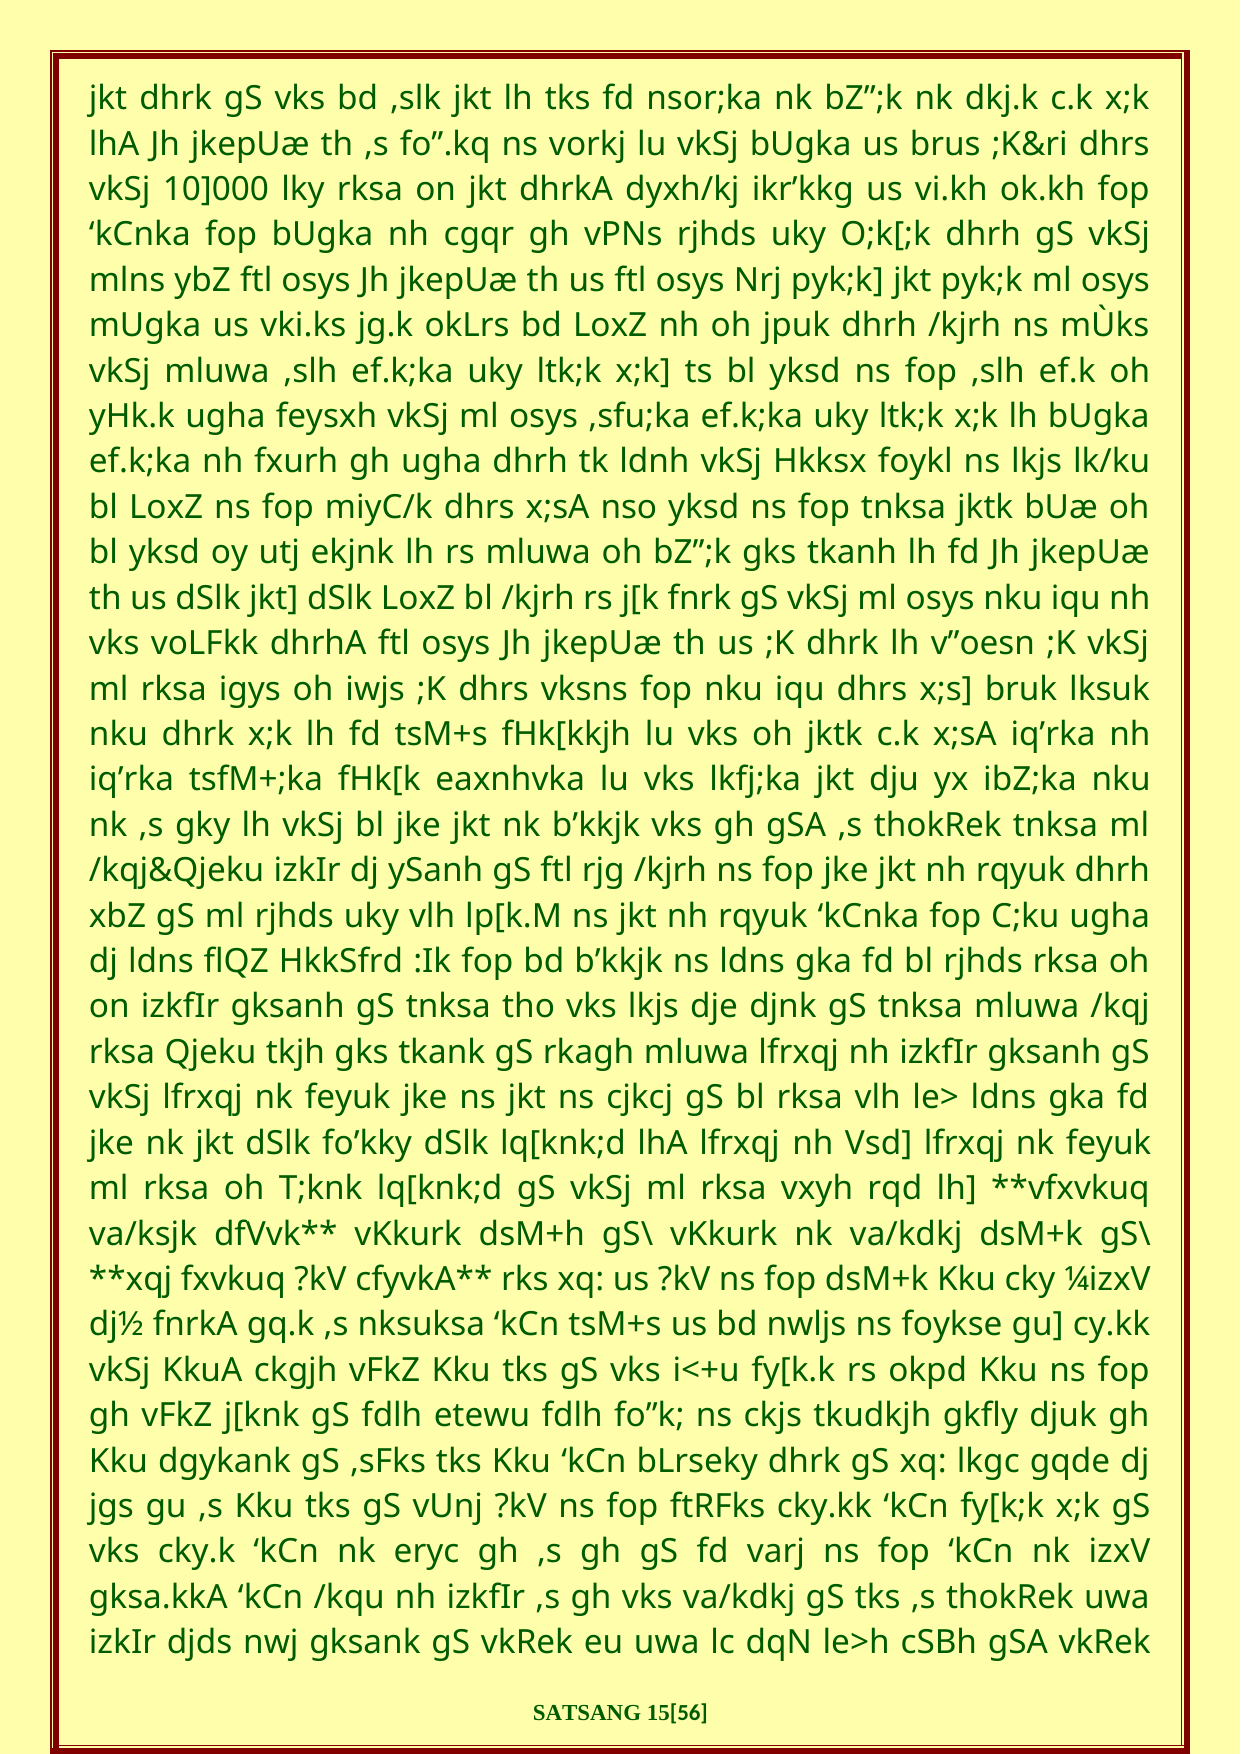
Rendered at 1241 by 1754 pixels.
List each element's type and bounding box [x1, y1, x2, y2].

text [89, 74, 1152, 1663]
